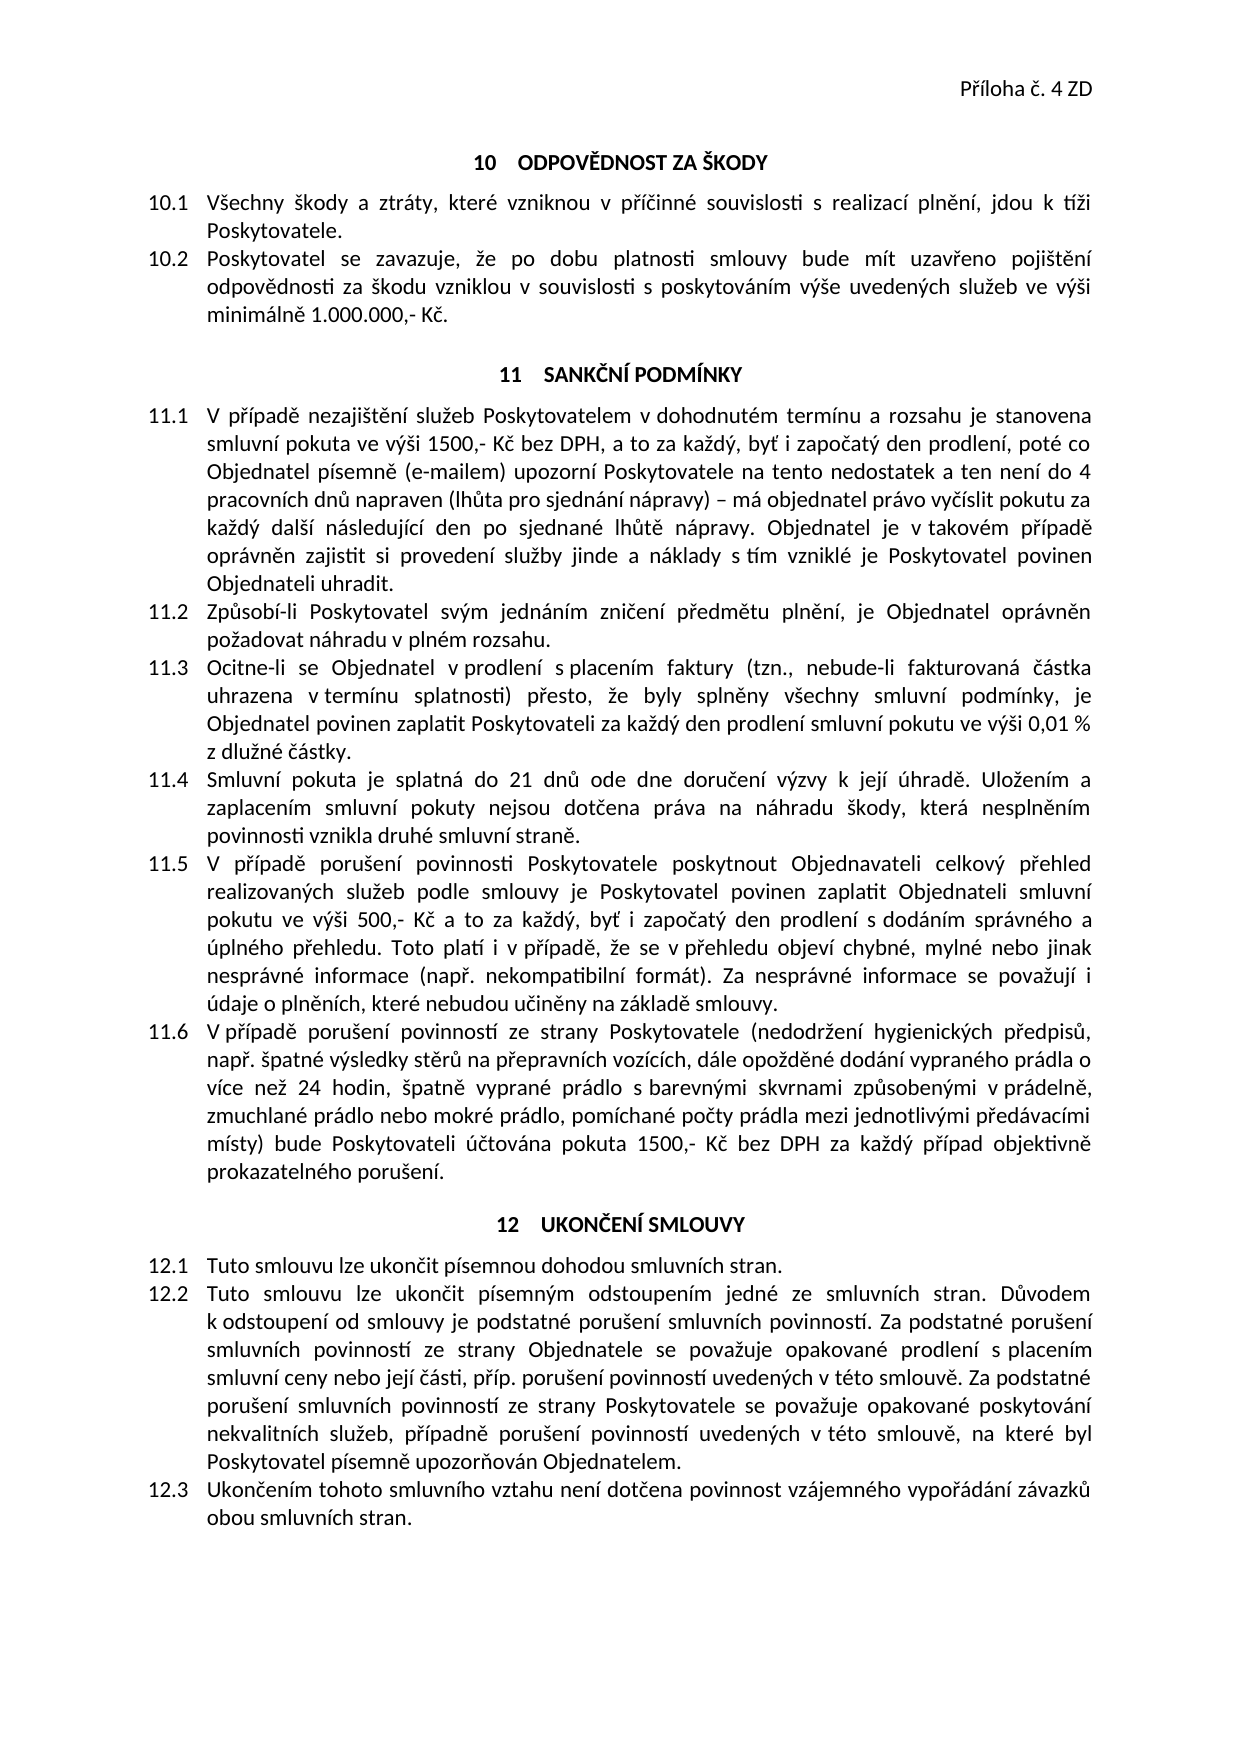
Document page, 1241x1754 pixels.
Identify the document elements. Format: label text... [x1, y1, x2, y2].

subtitle SANKČNÍ PODMÍNKY [148, 360, 1093, 388]
subtitle V případě nezajištění služeb Poskytovatelem v dohodnutém termínu a rozsahu je stanovena smluvní pokuta ve výši 1500,- Kč bez DPH, a to za každý, byť i započatý den prodlení, poté co Objednatel písemně (e-mailem) upozorní Poskytovatele na tento nedostatek a ten není do 4 pracovních dnů napraven (lhůta pro sjednání nápravy) – má objednatel právo vyčíslit pokutu za každý další následující den po sjednané lhůtě nápravy. Objednatel je v takovém případě oprávněn zajistit si provedení služby jinde a náklady s tím vzniklé je Poskytovatel povinen Objednateli uhradit. [148, 401, 1093, 597]
subtitle Tuto smlouvu lze ukončit písemným odstoupením jedné ze smluvních stran. Důvodem k odstoupení od smlouvy je podstatné porušení smluvních povinností. Za podstatné porušení smluvních povinností ze strany Objednatele se považuje opakované prodlení s placením smluvní ceny nebo její části, příp. porušení povinností uvedených v této smlouvě. Za podstatné porušení smluvních povinností ze strany Poskytovatele se považuje opakované poskytování nekvalitních služeb, případně porušení povinností uvedených v této smlouvě, na které byl Poskytovatel písemně upozorňován Objednatelem. [148, 1279, 1093, 1475]
subtitle V případě porušení povinnosti Poskytovatele poskytnout Objednavateli celkový přehled realizovaných služeb podle smlouvy je Poskytovatel povinen zaplatit Objednateli smluvní pokutu ve výši 500,- Kč a to za každý, byť i započatý den prodlení s dodáním správného a úplného přehledu. Toto platí i v případě, že se v přehledu objeví chybné, mylné nebo jinak nesprávné informace (např. nekompatibilní formát). Za nesprávné informace se považují i údaje o plněních, které nebudou učiněny na základě smlouvy. [148, 849, 1093, 1017]
subtitle Způsobí-li Poskytovatel svým jednáním zničení předmětu plnění, je Objednatel oprávněn požadovat náhradu v plném rozsahu. [148, 597, 1093, 653]
subtitle V případě porušení povinností ze strany Poskytovatele (nedodržení hygienických předpisů, např. špatné výsledky stěrů na přepravních vozících, dále opožděné dodání vypraného prádla o více než 24 hodin, špatně vyprané prádlo s barevnými skvrnami způsobenými v prádelně, zmuchlané prádlo nebo mokré prádlo, pomíchané počty prádla mezi jednotlivými předávacími místy) bude Poskytovateli účtována pokuta 1500,- Kč bez DPH za každý případ objektivně prokazatelného porušení. [148, 1017, 1093, 1186]
subtitle Ukončením tohoto smluvního vztahu není dotčena povinnost vzájemného vypořádání závazků obou smluvních stran. [148, 1475, 1093, 1531]
subtitle Tuto smlouvu lze ukončit písemnou dohodou smluvních stran. [148, 1251, 1093, 1279]
subtitle ODPOVĚDNOST ZA ŠKODY [148, 148, 1093, 176]
subtitle Poskytovatel se zavazuje, že po dobu platnosti smlouvy bude mít uzavřeno pojištění odpovědnosti za škodu vzniklou v souvislosti s poskytováním výše uvedených služeb ve výši minimálně 1.000.000,- Kč. [148, 244, 1093, 328]
subtitle Ocitne-li se Objednatel v prodlení s placením faktury (tzn., nebude-li fakturovaná částka uhrazena v termínu splatnosti) přesto, že byly splněny všechny smluvní podmínky, je Objednatel povinen zaplatit Poskytovateli za každý den prodlení smluvní pokutu ve výši 0,01 % z dlužné částky. [148, 653, 1093, 765]
subtitle UKONČENÍ SMLOUVY [148, 1211, 1093, 1238]
subtitle Všechny škody a ztráty, které vzniknou v příčinné souvislosti s realizací plnění, jdou k tíži Poskytovatele. [148, 188, 1093, 244]
subtitle Smluvní pokuta je splatná do 21 dnů ode dne doručení výzvy k její úhradě. Uložením a zaplacením smluvní pokuty nejsou dotčena práva na náhradu škody, která nesplněním povinnosti vznikla druhé smluvní straně. [148, 765, 1093, 849]
